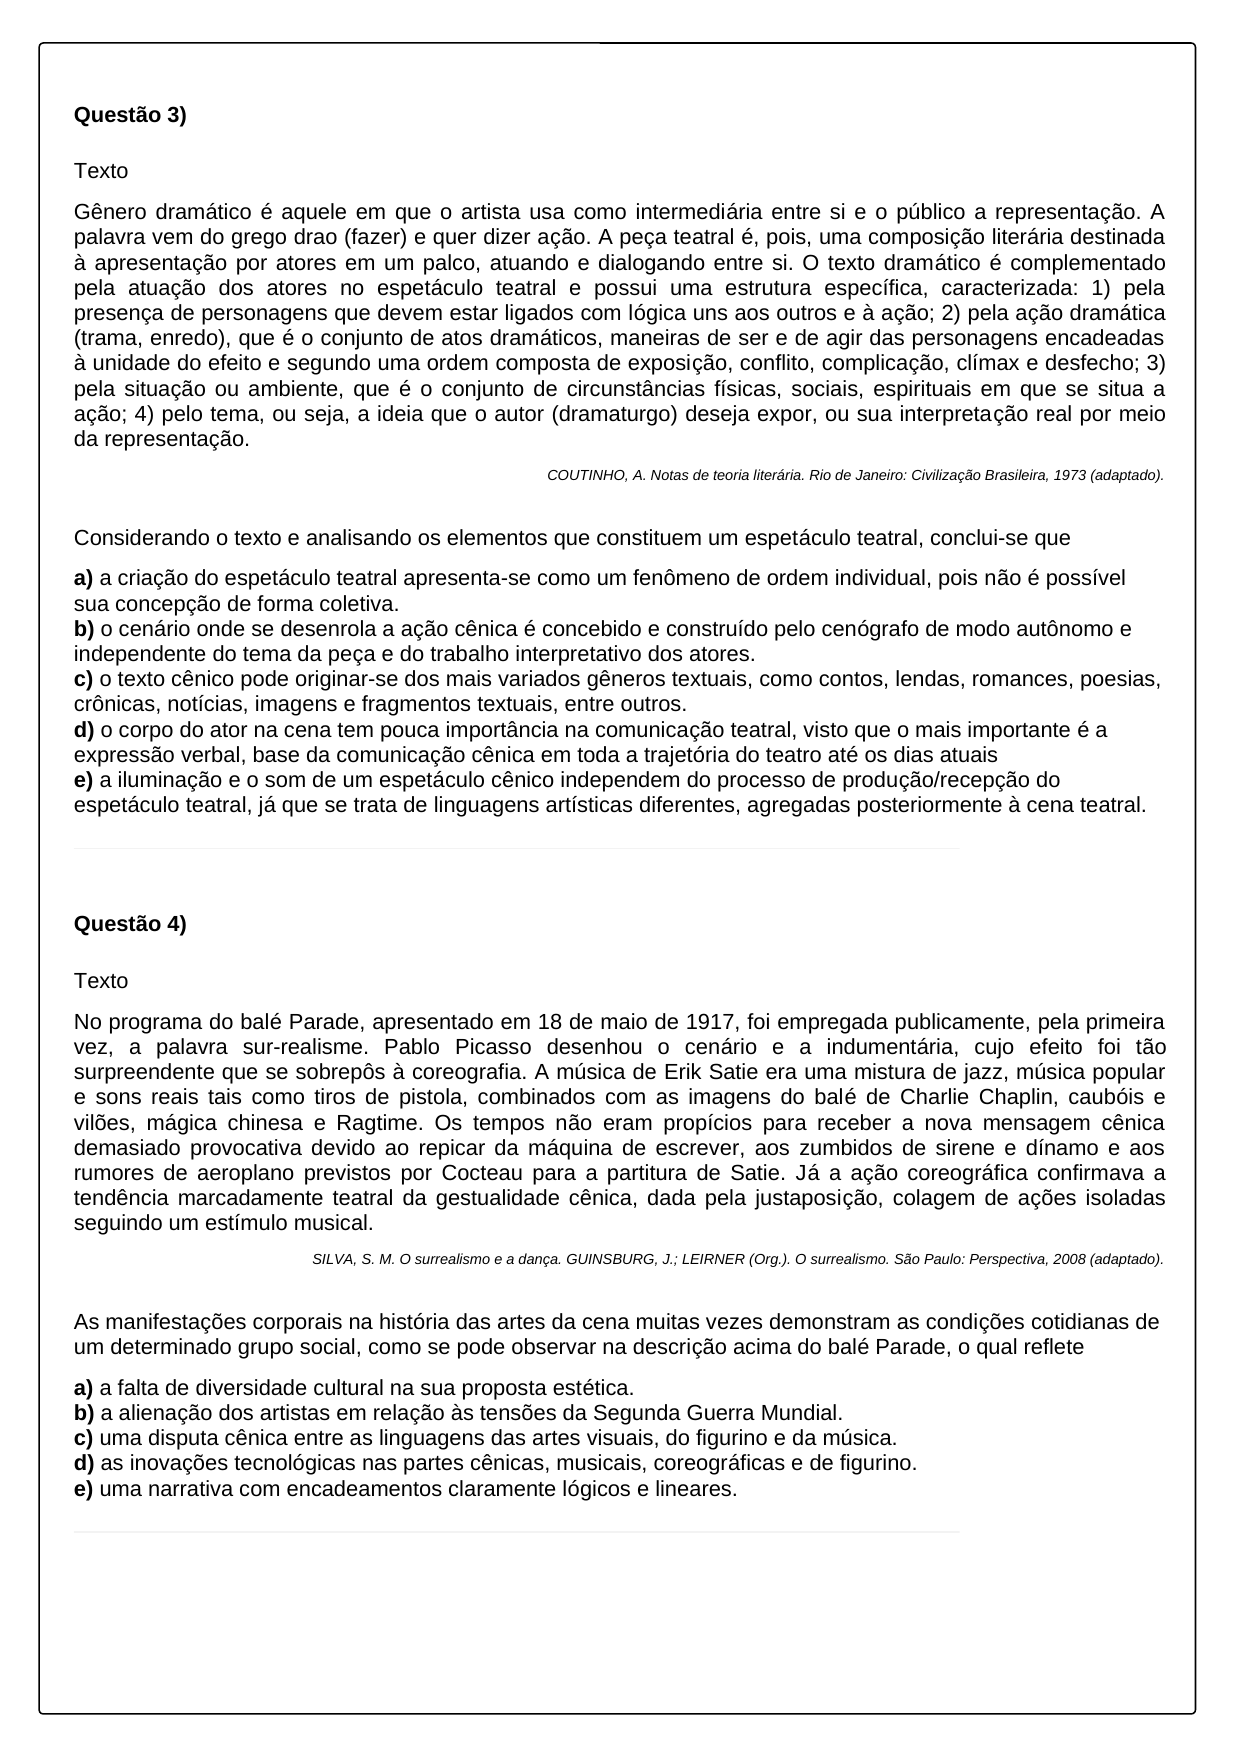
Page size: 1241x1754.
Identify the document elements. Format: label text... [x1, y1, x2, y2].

text a) a falta de diversidade cultural na sua proposta estética. b) a alienação dos artistas em relação às tensões da Segunda Guerra Mundial. c) uma disputa cênica entre as linguagens das artes visuais, do figurino e da música. d) as inovações tecnológicas nas partes cênicas, musicais, coreográficas e de figurino. e) uma narrativa com encadeamentos claramente lógicos e lineares. [74, 1375, 1167, 1501]
text As manifestações corporais na história das artes da cena muitas vezes demonstram as condições cotidianas de um determinado grupo social, como se pode observar na descrição acima do balé Parade, o qual reflete [74, 1309, 1167, 1359]
text Texto [74, 158, 1167, 183]
text SILVA, S. M. O surrealismo e a dança. GUINSBURG, J.; LEIRNER (Org.). O surrealismo. São Paulo: Perspectiva, 2008 (adaptado). [74, 1251, 1167, 1268]
text No programa do balé Parade, apresentado em 18 de maio de 1917, foi empregada publicamente, pela primeira vez, a palavra sur-realisme. Pablo Picasso desenhou o cenário e a indumentária, cujo efeito foi tão surpreendente que se sobrepôs à coreografia. A música de Erik Satie era uma mistura de jazz, música popular e sons reais tais como tiros de pistola, combinados com as imagens do balé de Charlie Chaplin, caubóis e vilões, mágica chinesa e Ragtime. Os tempos não eram propícios para receber a nova mensagem cênica demasiado provocativa devido ao repicar da máquina de escrever, aos zumbidos de sirene e dínamo e aos rumores de aeroplano previstos por Cocteau para a partitura de Satie. Já a ação coreográfica confirmava a tendência marcadamente teatral da gestualidade cênica, dada pela justaposição, colagem de ações isoladas seguindo um estímulo musical. [74, 1008, 1167, 1235]
text COUTINHO, A. Notas de teoria literária. Rio de Janeiro: Civilização Brasileira, 1973 (adaptado). [74, 467, 1167, 483]
text Questão 3) [74, 102, 1167, 127]
text Considerando o texto e analisando os elementos que constituem um espetáculo teatral, conclui-se que [74, 524, 1167, 549]
text Questão 4) [74, 911, 1167, 936]
text Gênero dramático é aquele em que o artista usa como intermediária entre si e o público a representação. A palavra vem do grego drao (fazer) e quer dizer ação. A peça teatral é, pois, uma composição literária destinada à apresentação por atores em um palco, atuando e dialogando entre si. O texto dramático é complementado pela atuação dos atores no espetáculo teatral e possui uma estrutura específica, caracterizada: 1) pela presença de personagens que devem estar ligados com lógica uns aos outros e à ação; 2) pela ação dramática (trama, enredo), que é o conjunto de atos dramáticos, maneiras de ser e de agir das personagens encadeadas à unidade do efeito e segundo uma ordem composta de exposição, conflito, complicação, clímax e desfecho; 3) pela situação ou ambiente, que é o conjunto de circunstâncias físicas, sociais, espirituais em que se situa a ação; 4) pelo tema, ou seja, a ideia que o autor (dramaturgo) deseja expor, ou sua interpretação real por meio da representação. [74, 199, 1167, 451]
text a) a criação do espetáculo teatral apresenta-se como um fenômeno de ordem individual, pois não é possível sua concepção de forma coletiva. b) o cenário onde se desenrola a ação cênica é concebido e construído pelo cenógrafo de modo autônomo e independente do tema da peça e do trabalho interpretativo dos atores. c) o texto cênico pode originar-se dos mais variados gêneros textuais, como contos, lendas, romances, poesias, crônicas, notícias, imagens e fragmentos textuais, entre outros. d) o corpo do ator na cena tem pouca importância na comunicação teatral, visto que o mais importante é a expressão verbal, base da comunicação cênica em toda a trajetória do teatro até os dias atuais e) a iluminação e o som de um espetáculo cênico independem do processo de produção/recepção do espetáculo teatral, já que se trata de linguagens artísticas diferentes, agregadas posteriormente à cena teatral. [74, 565, 1167, 817]
text Texto [74, 968, 1167, 993]
